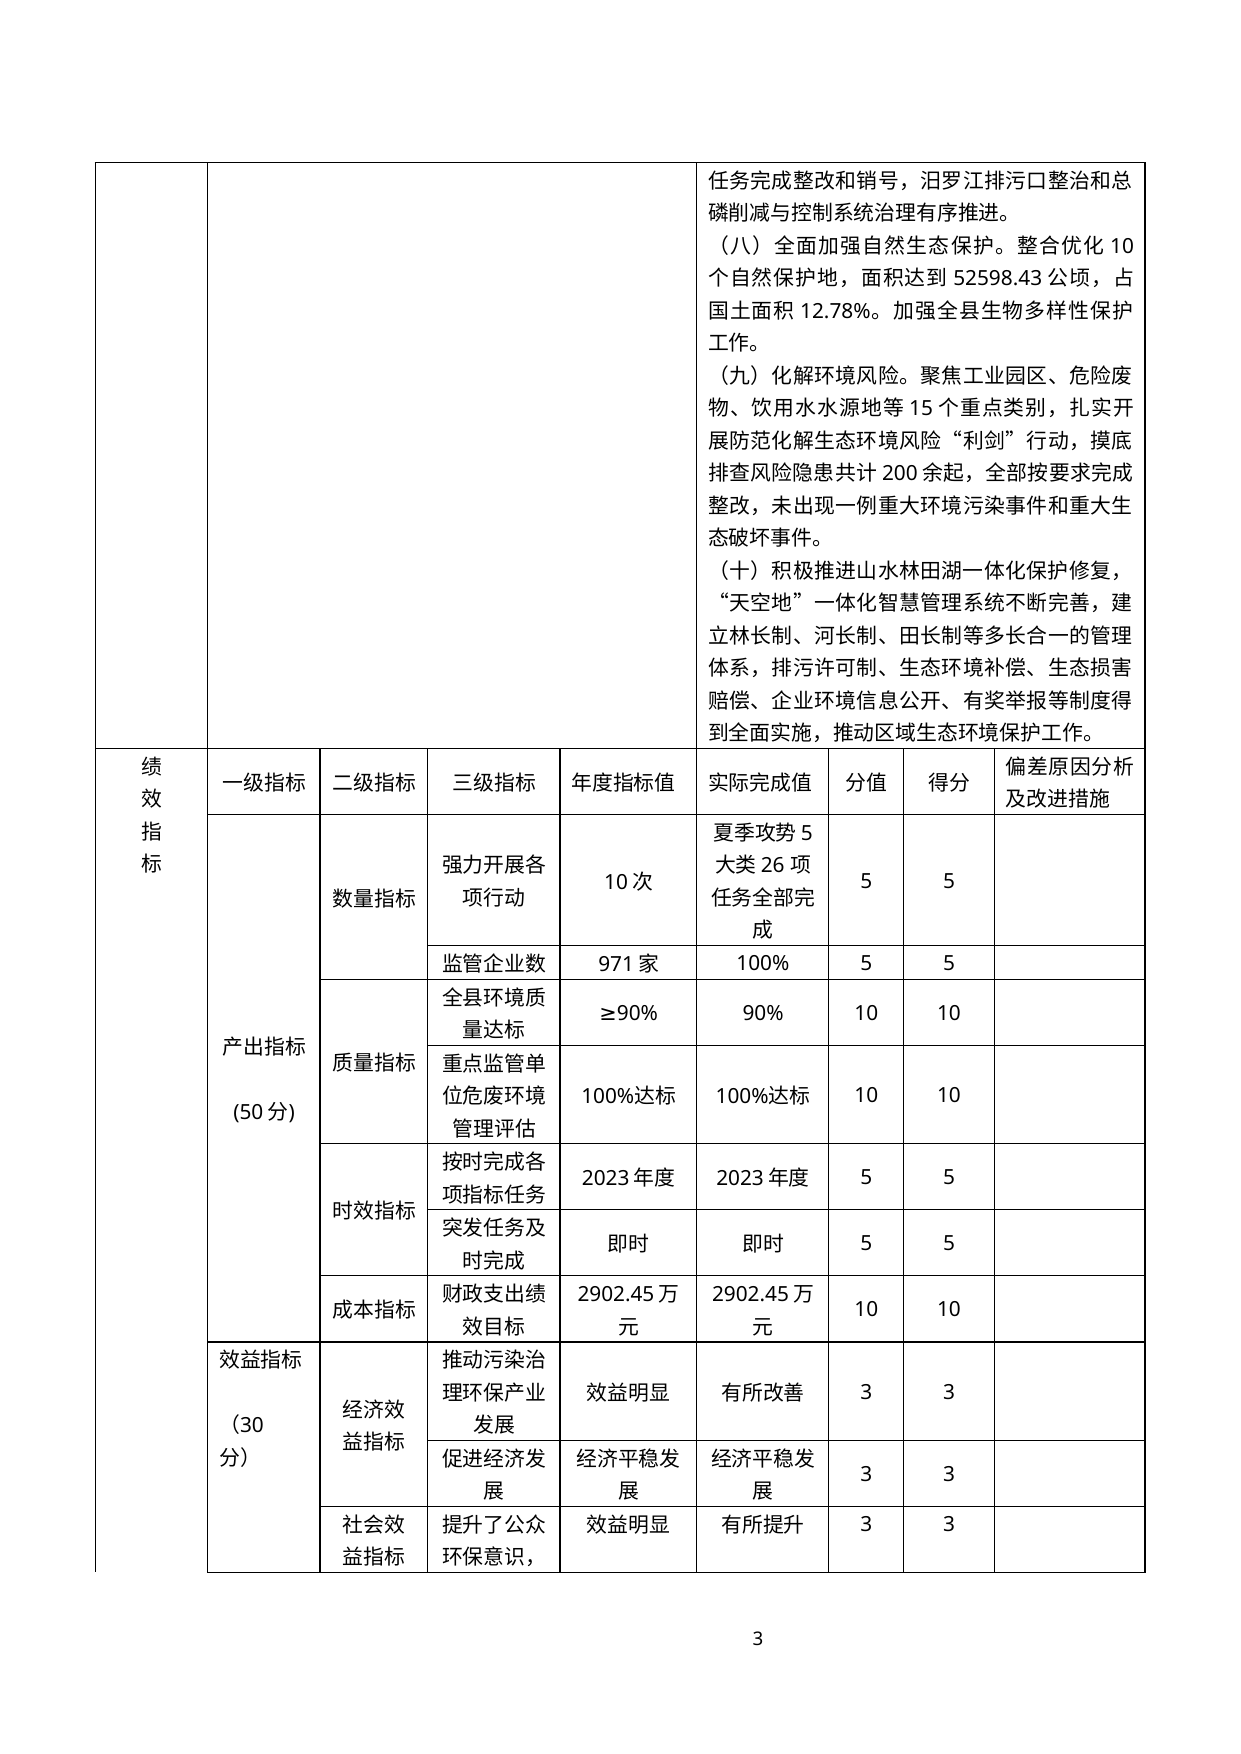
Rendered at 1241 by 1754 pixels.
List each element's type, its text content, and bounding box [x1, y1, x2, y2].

table_cell 10 [904, 1276, 994, 1341]
table_cell 社会效 益指标 [321, 1507, 427, 1572]
table_cell 全县环境质量达标 [428, 980, 559, 1045]
table_cell [995, 1343, 1144, 1440]
table_cell 10 [829, 1276, 903, 1341]
table_cell 即时 [697, 1210, 828, 1275]
table_cell 经济平稳发展 [561, 1441, 696, 1506]
table_cell 强力开展各项行动 [428, 815, 559, 945]
table_cell 10次 [561, 815, 696, 945]
table_cell [995, 1144, 1144, 1209]
table_cell 年度指标值 [561, 749, 696, 814]
table_cell 2023年度 [697, 1144, 828, 1209]
table_cell 促进经济发展 [428, 1441, 559, 1506]
table_cell 夏季攻势5大类26 项任务全部完成 [697, 815, 828, 945]
table_cell 10 [829, 980, 903, 1045]
table_cell 3 [829, 1507, 903, 1572]
table_cell 5 [829, 815, 903, 945]
table_cell 效益指标 （30分） [208, 1343, 319, 1572]
table_cell [995, 1441, 1144, 1506]
table_cell [995, 1276, 1144, 1341]
table_cell 实际完成值 [697, 749, 828, 814]
table_cell 效益明显 [561, 1507, 696, 1572]
table_cell 100%达标 [561, 1046, 696, 1143]
table_cell 财政支出绩效目标 [428, 1276, 559, 1341]
table_cell 2023年度 [561, 1144, 696, 1209]
table_cell 重点监管单位危废环境管理评估 [428, 1046, 559, 1143]
table_cell 产出指标 (50分) [208, 815, 319, 1341]
table_cell 推动污染治理环保产业发展 [428, 1343, 559, 1440]
table_cell [995, 946, 1144, 979]
table_cell 10 [829, 1046, 903, 1143]
table_cell [995, 815, 1144, 945]
table_cell 5 [829, 1144, 903, 1209]
table_cell 突发任务及时完成 [428, 1210, 559, 1275]
table_cell 100%达标 [697, 1046, 828, 1143]
table_cell 数量指标 [321, 815, 427, 979]
table_cell [995, 980, 1144, 1045]
table_cell 质量指标 [321, 980, 427, 1143]
table_cell [995, 1046, 1144, 1143]
table_cell 5 [904, 946, 994, 979]
table_cell 经济效 益指标 [321, 1343, 427, 1506]
table_cell 10 [904, 980, 994, 1045]
table_cell 一级指标 [208, 749, 319, 814]
table_cell 3 [904, 1343, 994, 1440]
table_cell 90% [697, 980, 828, 1045]
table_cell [697, 163, 1144, 748]
table_cell 三级指标 [428, 749, 559, 814]
table_cell 5 [829, 1210, 903, 1275]
table_cell 3 [904, 1507, 994, 1572]
table_cell 成本指标 [321, 1276, 427, 1341]
table_cell 5 [904, 815, 994, 945]
table_cell 效益明显 [561, 1343, 696, 1440]
table_cell 2902.45万元 [697, 1276, 828, 1341]
table_cell [995, 1507, 1144, 1572]
table_cell 分值 [829, 749, 903, 814]
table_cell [428, 1507, 559, 1572]
table_cell 100% [697, 946, 828, 979]
table_cell 监管企业数 [428, 946, 559, 979]
table_cell 971家 [561, 946, 696, 979]
table_cell 有所改善 [697, 1343, 828, 1440]
table_cell 有所提升 [697, 1507, 828, 1572]
table_cell [995, 1210, 1144, 1275]
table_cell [208, 163, 696, 748]
table_cell 10 [904, 1046, 994, 1143]
table_cell 5 [904, 1144, 994, 1209]
table_cell 2902.45万元 [561, 1276, 696, 1341]
table_cell 5 [904, 1210, 994, 1275]
table_cell 经济平稳发展 [697, 1441, 828, 1506]
table_cell 得分 [904, 749, 994, 814]
table_cell 即时 [561, 1210, 696, 1275]
table_cell 3 [829, 1343, 903, 1440]
table_cell 按时完成各项指标任务 [428, 1144, 559, 1209]
table_cell 二级指标 [321, 749, 427, 814]
table_cell 偏差原因分析及改进措施 [995, 749, 1144, 814]
table_cell 时效指标 [321, 1144, 427, 1275]
table_cell 5 [829, 946, 903, 979]
table_cell 3 [904, 1441, 994, 1506]
table_cell 绩 效 指 标 [96, 749, 207, 1572]
table_cell 3 [829, 1441, 903, 1506]
table_cell ≥90% [561, 980, 696, 1045]
